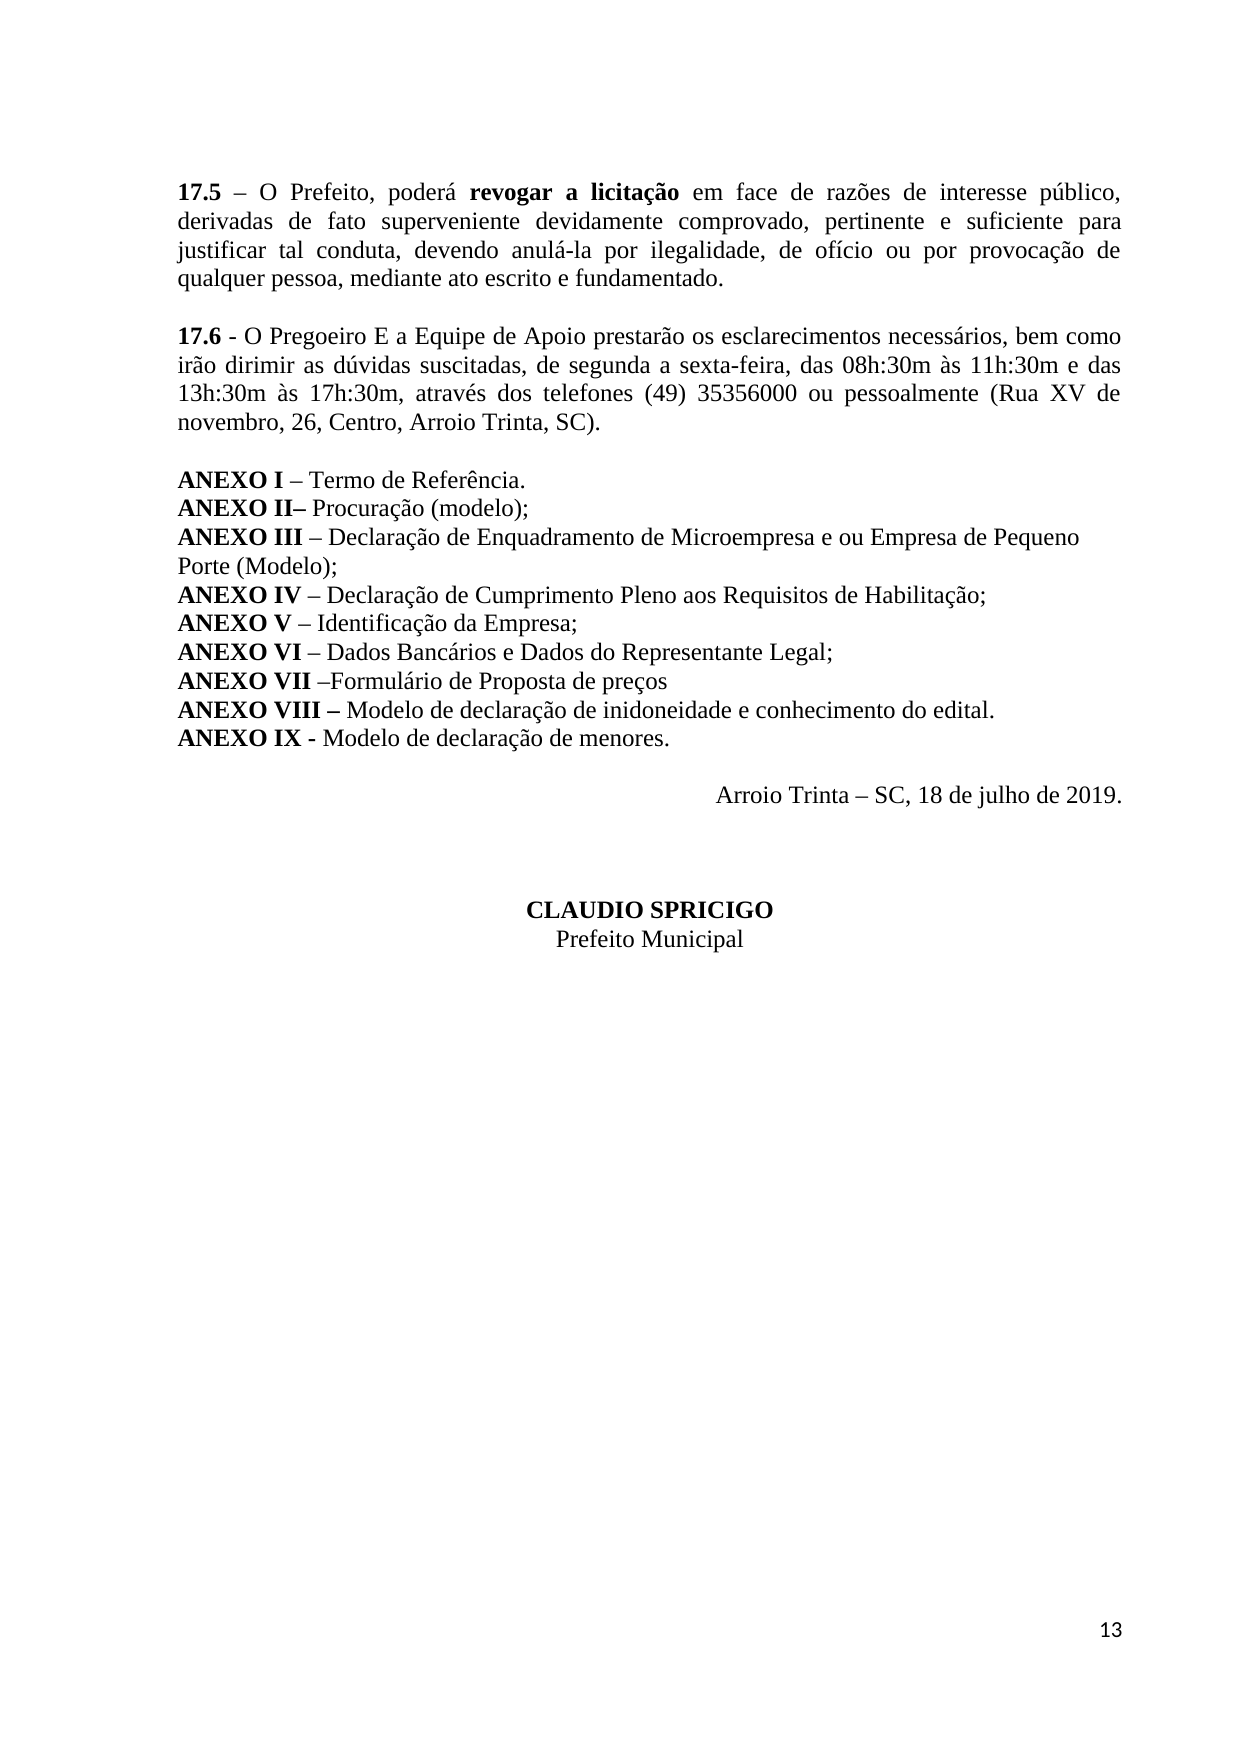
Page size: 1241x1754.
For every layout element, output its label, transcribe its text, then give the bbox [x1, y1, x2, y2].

text ANEXO VIII – Modelo de declaração de inidoneidade e conhecimento do edital. [177, 695, 1122, 723]
text ANEXO II– Procuração (modelo); [177, 493, 1122, 522]
text CLAUDIO SPRICIGO [177, 895, 1122, 924]
text 17.6 - O Pregoeiro E a Equipe de Apoio prestarão os esclarecimentos necessários, bem como irão dirimir as dúvidas suscitadas, de segunda a sexta-feira, das 08h:30m às 11h:30m e das 13h:30m às 17h:30m, através dos telefones (49) 35356000 ou pessoalmente (Rua XV de novembro, 26, Centro, Arroio Trinta, SC). [177, 321, 1122, 436]
text Prefeito Municipal [177, 924, 1122, 953]
text 17.5 – O Prefeito, poderá revogar a licitação em face de razões de interesse público, derivadas de fato superveniente devidamente comprovado, pertinente e suficiente para justificar tal conduta, devendo anulá-la por ilegalidade, de ofício ou por provocação de qualquer pessoa, mediante ato escrito e fundamentado. [177, 177, 1122, 292]
text ANEXO IV – Declaração de Cumprimento Pleno aos Requisitos de Habilitação; [177, 580, 1122, 608]
text Arroio Trinta – SC, 18 de julho de 2019. [177, 780, 1122, 809]
text ANEXO VI – Dados Bancários e Dados do Representante Legal; [177, 637, 1122, 666]
text ANEXO IX - Modelo de declaração de menores. [177, 723, 1122, 752]
text ANEXO III – Declaração de Enquadramento de Microempresa e ou Empresa de Pequeno Porte (Modelo); [177, 522, 1122, 580]
text ANEXO V – Identificação da Empresa; [177, 608, 1122, 637]
text ANEXO I – Termo de Referência. [177, 465, 1122, 493]
text ANEXO VII –Formulário de Proposta de preços [177, 666, 1122, 695]
